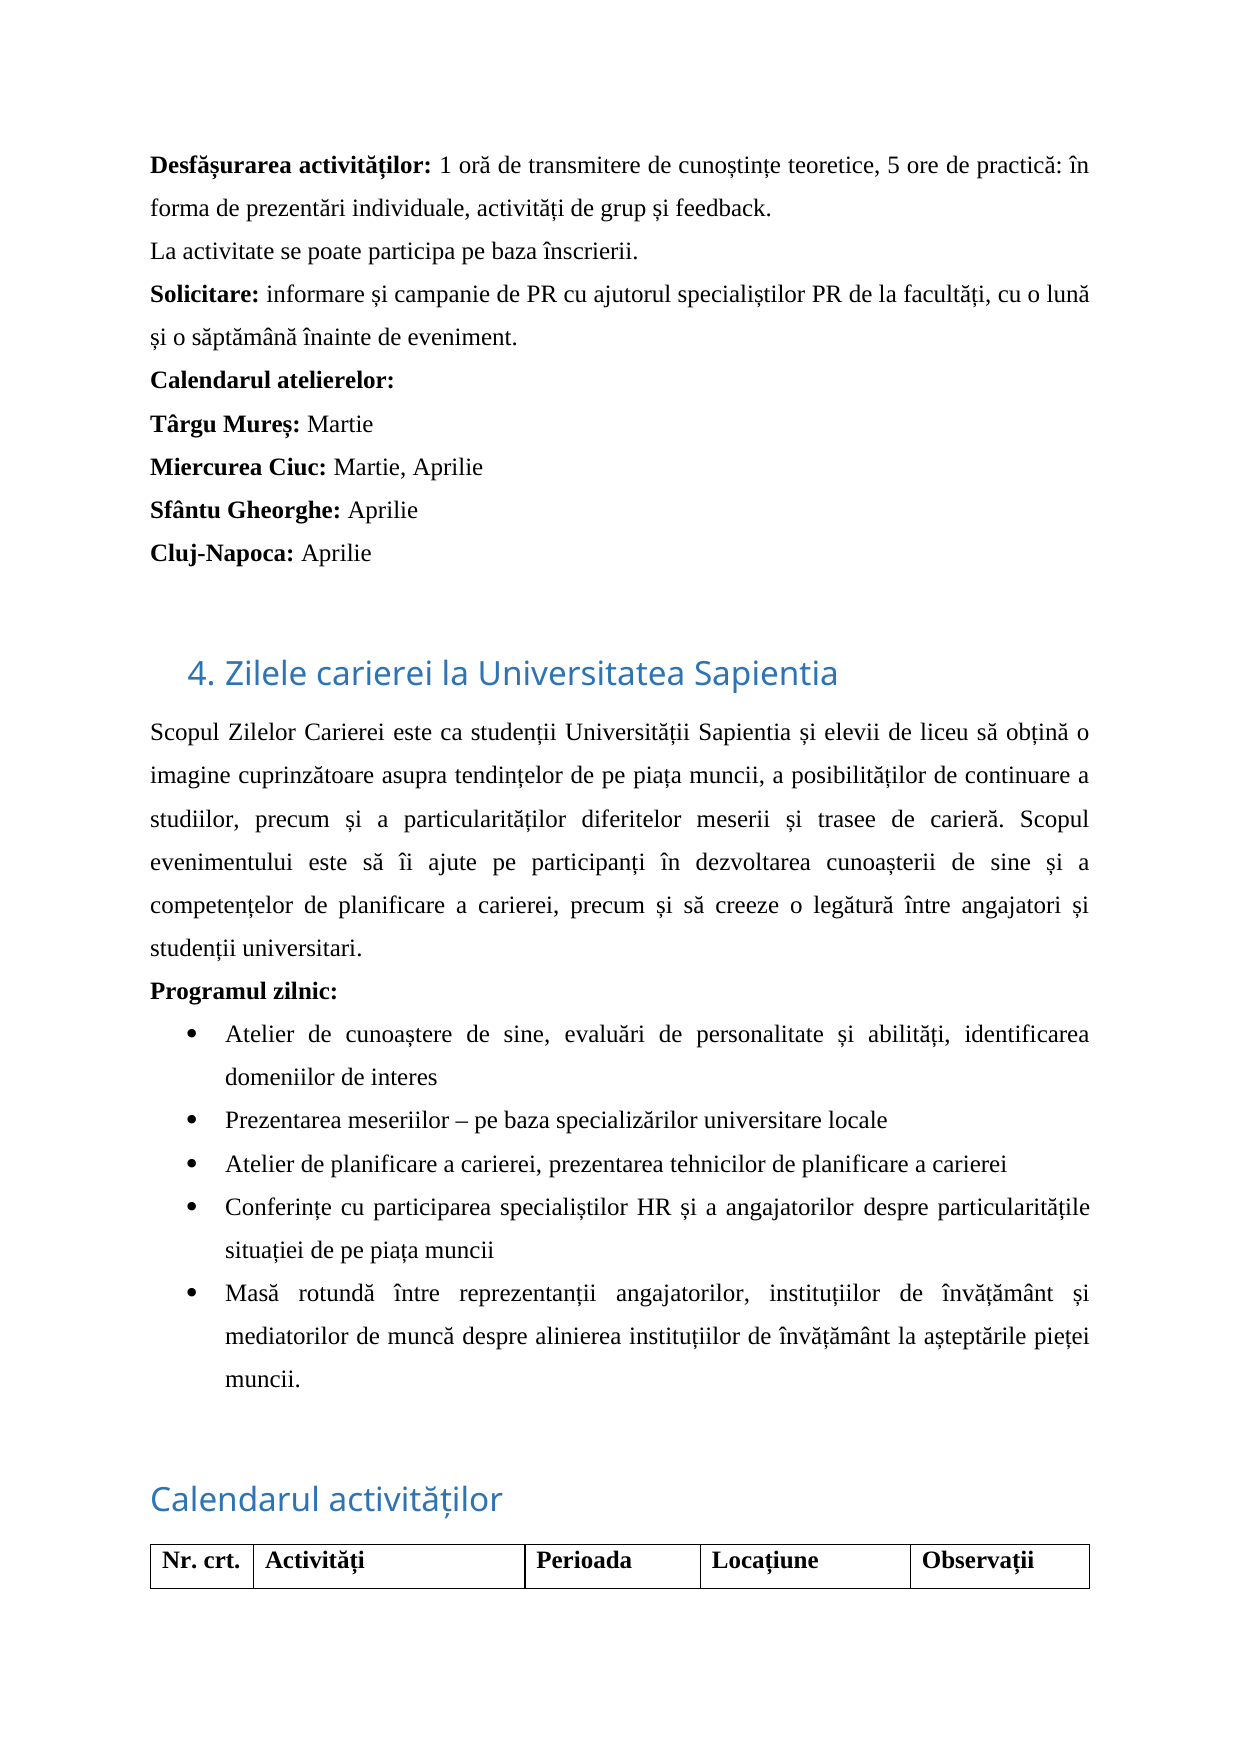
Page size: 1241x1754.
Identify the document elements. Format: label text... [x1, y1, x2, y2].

table_header Nr. crt. [151, 1545, 253, 1588]
list Atelier de planificare a carierei, prezentarea tehnicilor de planificare a carierei [187, 1149, 1090, 1177]
subtitle Calendarul activităților [150, 1476, 1090, 1521]
table_header Perioada [526, 1545, 700, 1588]
list Masă rotundă între reprezentanții angajatorilor, instituțiilor de învățământ și mediatorilor de muncă despre alinierea instituțiilor de învățământ la așteptările pieței muncii. [187, 1278, 1090, 1393]
text Scopul Zilelor Carierei este ca studenții Universității Sapientia și elevii de liceu să obțină o imagine cuprinzătoare asupra tendințelor de pe piața muncii, a posibilităților de continuare a studiilor, precum și a particularităților diferitelor meserii și trasee de carieră. Scopul evenimentului este să îi ajute pe participanți în dezvoltarea cunoașterii de sine și a competențelor de planificare a carierei, precum și să creeze o legătură între angajatori și studenții universitari. [150, 717, 1090, 962]
list Prezentarea meseriilor – pe baza specializărilor universitare locale [187, 1106, 1090, 1134]
subtitle Zilele carierei la Universitatea Sapientia [187, 649, 1090, 695]
text Sfântu Gheorghe: Aprilie [150, 495, 1090, 524]
text Calendarul atelierelor: [150, 366, 1090, 394]
text Cluj-Napoca: Aprilie [150, 538, 1090, 567]
text Miercurea Ciuc: Martie, Aprilie [150, 452, 1090, 481]
list Atelier de cunoaștere de sine, evaluări de personalitate și abilități, identificarea domeniilor de interes [187, 1019, 1090, 1091]
text Târgu Mureș: Martie [150, 409, 1090, 437]
list Conferințe cu participarea specialiștilor HR și a angajatorilor despre particularitățile situației de pe piața muncii [187, 1192, 1090, 1264]
text Solicitare: informare și campanie de PR cu ajutorul specialiștilor PR de la facultăți, cu o lună și o săptămână înainte de eveniment. [150, 279, 1090, 351]
table_header Activități [254, 1545, 524, 1588]
text Desfășurarea activităților: 1 oră de transmitere de cunoștințe teoretice, 5 ore de practică: în forma de prezentări individuale, activități de grup și feedback. [150, 150, 1090, 222]
table_header Locațiune [701, 1545, 910, 1588]
text Programul zilnic: [150, 976, 1090, 1005]
table_header Observații [911, 1545, 1089, 1588]
text La activitate se poate participa pe baza înscrierii. [150, 236, 1090, 265]
